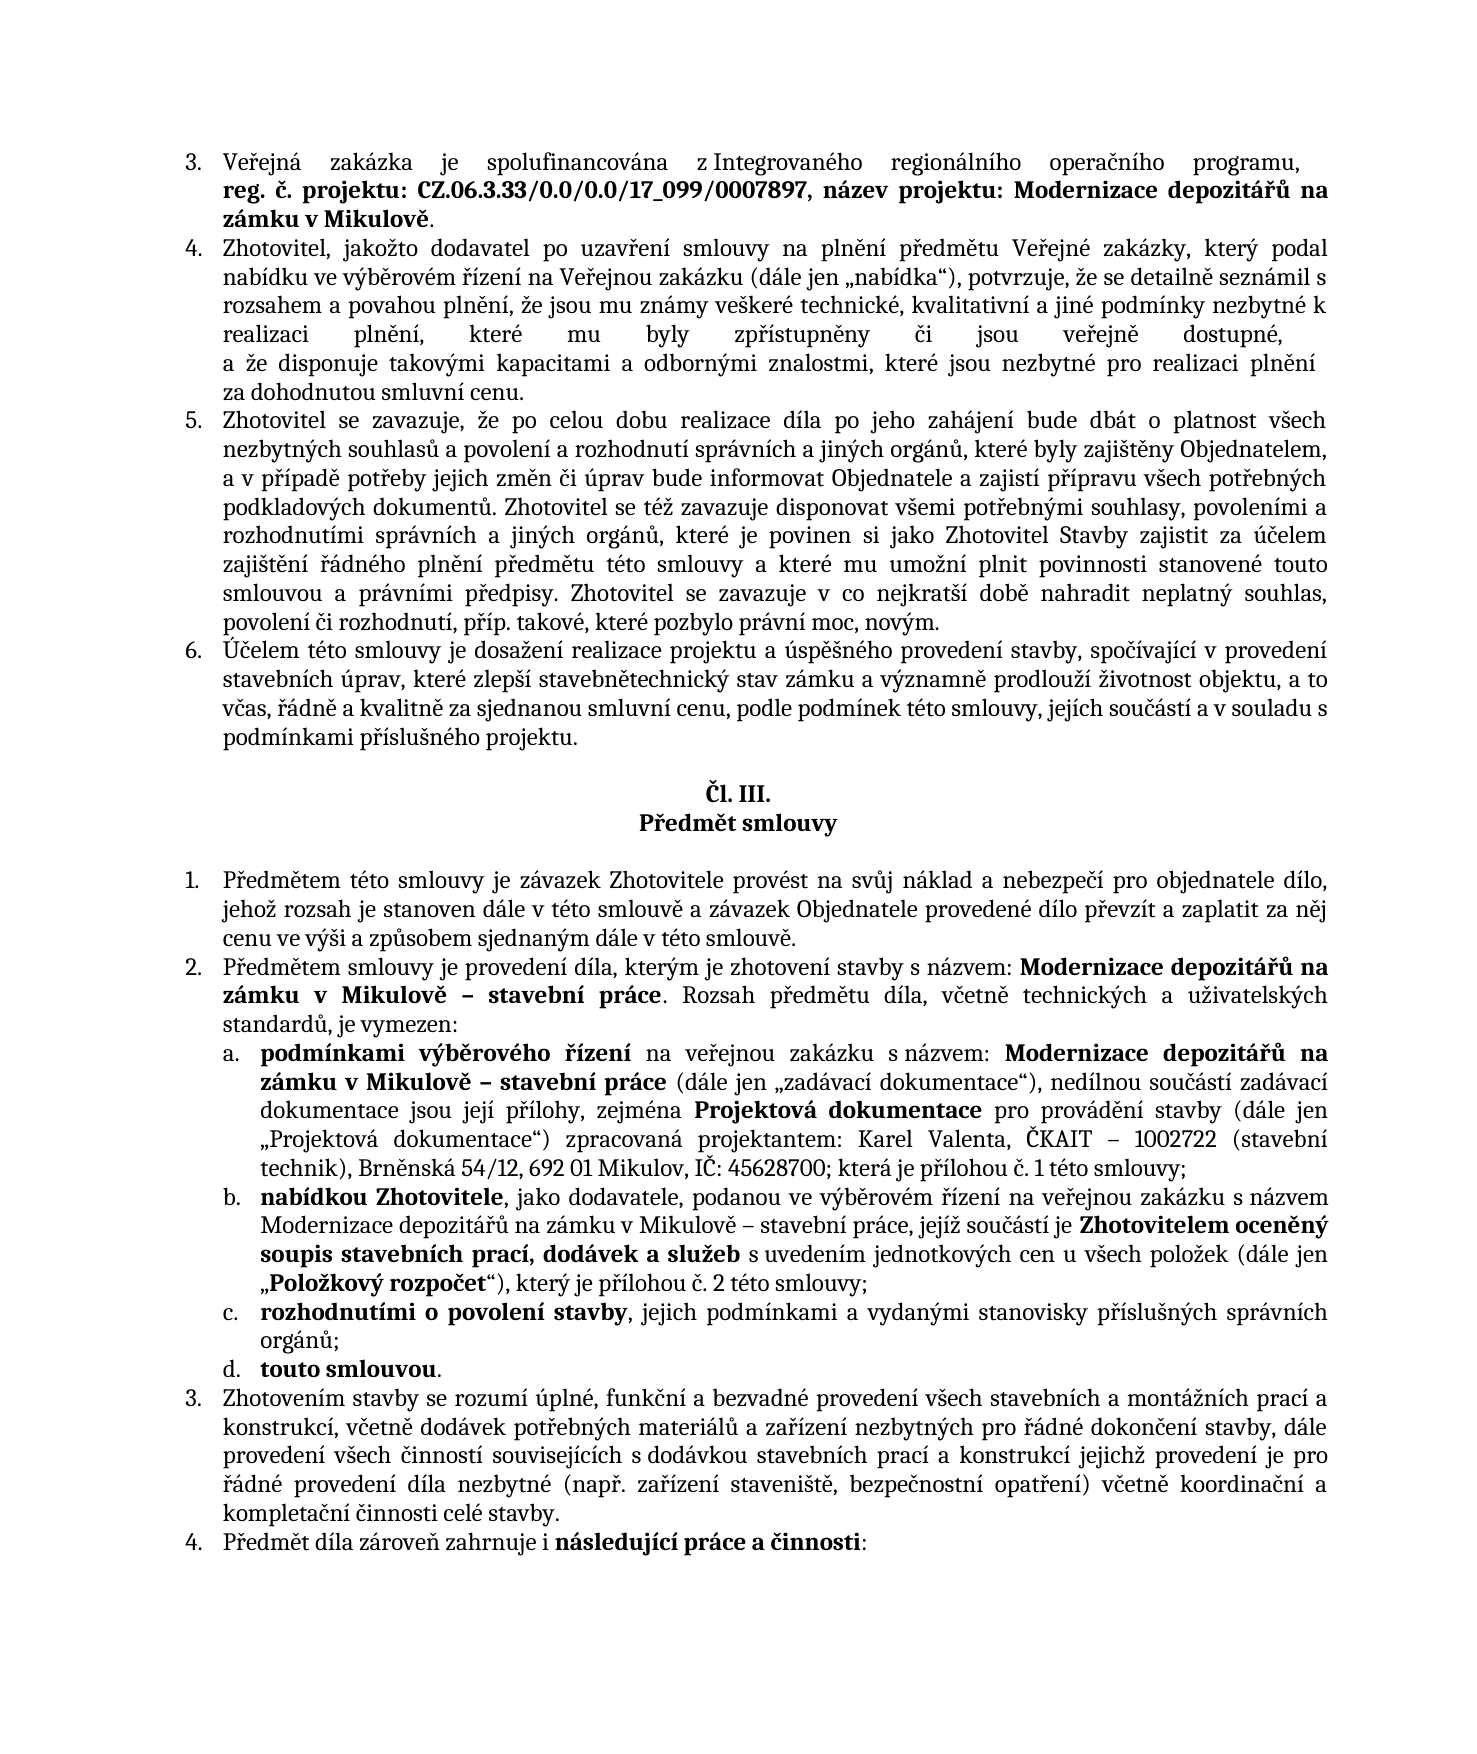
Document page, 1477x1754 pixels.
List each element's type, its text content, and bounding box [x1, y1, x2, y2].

list Zhotovitel, jakožto dodavatel po uzavření smlouvy na plnění předmětu Veřejné zakázky, který podal nabídku ve výběrovém řízení na Veřejnou zakázku (dále jen „nabídka“), potvrzuje, že se detailně seznámil s rozsahem a povahou plnění, že jsou mu známy veškeré technické, kvalitativní a jiné podmínky nezbytné k realizaci plnění, které mu byly zpřístupněny či jsou veřejně dostupné, a že disponuje takovými kapacitami a odbornými znalostmi, které jsou nezbytné pro realizaci plnění za dohodnutou smluvní cenu. [185, 234, 1329, 406]
list Veřejná zakázka je spolufinancována z Integrovaného regionálního operačního programu, reg. č. projektu: CZ.06.3.33/0.0/0.0/17_099/0007897, název projektu: Modernizace depozitářů na zámku v Mikulově. [185, 148, 1329, 234]
text Předmět smlouvy [148, 809, 1329, 838]
list Zhotovitel se zavazuje, že po celou dobu realizace díla po jeho zahájení bude dbát o platnost všech nezbytných souhlasů a povolení a rozhodnutí správních a jiných orgánů, které byly zajištěny Objednatelem, a v případě potřeby jejich změn či úprav bude informovat Objednatele a zajistí přípravu všech potřebných podkladových dokumentů. Zhotovitel se též zavazuje disponovat všemi potřebnými souhlasy, povoleními a rozhodnutími správních a jiných orgánů, které je povinen si jako Zhotovitel Stavby zajistit za účelem zajištění řádného plnění předmětu této smlouvy a které mu umožní plnit povinnosti stanovené touto smlouvou a právními předpisy. Zhotovitel se zavazuje v co nejkratší době nahradit neplatný souhlas, povolení či rozhodnutí, příp. takové, které pozbylo právní moc, novým. [185, 406, 1329, 636]
list podmínkami výběrového řízení na veřejnou zakázku s názvem: Modernizace depozitářů na zámku v Mikulově – stavební práce (dále jen „zadávací dokumentace“), nedílnou součástí zadávací dokumentace jsou její přílohy, zejména Projektová dokumentace pro provádění stavby (dále jen „Projektová dokumentace“) zpracovaná projektantem: Karel Valenta, ČKAIT – 1002722 (stavební technik), Brněnská 54/12, 692 01 Mikulov, IČ: 45628700; která je přílohou č. 1 této smlouvy; [223, 1039, 1329, 1183]
text Čl. III. [148, 780, 1329, 809]
list rozhodnutími o povolení stavby, jejich podmínkami a vydanými stanovisky příslušných správních orgánů; [223, 1298, 1329, 1355]
list Účelem této smlouvy je dosažení realizace projektu a úspěšného provedení stavby, spočívající v provedení stavebních úprav, které zlepší stavebnětechnický stav zámku a významně prodlouží životnost objektu, a to včas, řádně a kvalitně za sjednanou smluvní cenu, podle podmínek této smlouvy, jejích součástí a v souladu s podmínkami příslušného projektu. [185, 636, 1329, 751]
list nabídkou Zhotovitele, jako dodavatele, podanou ve výběrovém řízení na veřejnou zakázku s názvem Modernizace depozitářů na zámku v Mikulově – stavební práce, jejíž součástí je Zhotovitelem oceněný soupis stavebních prací, dodávek a služeb s uvedením jednotkových cen u všech položek (dále jen „Položkový rozpočet“), který je přílohou č. 2 této smlouvy; [223, 1183, 1329, 1298]
list Předmětem této smlouvy je závazek Zhotovitele provést na svůj náklad a nebezpečí pro objednatele dílo, jehož rozsah je stanoven dále v této smlouvě a závazek Objednatele provedené dílo převzít a zaplatit za něj cenu ve výši a způsobem sjednaným dále v této smlouvě. [185, 866, 1329, 953]
list Zhotovením stavby se rozumí úplné, funkční a bezvadné provedení všech stavebních a montážních prací a konstrukcí, včetně dodávek potřebných materiálů a zařízení nezbytných pro řádné dokončení stavby, dále provedení všech činností souvisejících s dodávkou stavebních prací a konstrukcí jejichž provedení je pro řádné provedení díla nezbytné (např. zařízení staveniště, bezpečnostní opatření) včetně koordinační a kompletační činnosti celé stavby. [185, 1384, 1329, 1528]
list touto smlouvou. [223, 1355, 1329, 1384]
list Předmět díla zároveň zahrnuje i následující práce a činnosti: [185, 1528, 1329, 1556]
list Předmětem smlouvy je provedení díla, kterým je zhotovení stavby s názvem: Modernizace depozitářů na zámku v Mikulově – stavební práce. Rozsah předmětu díla, včetně technických a uživatelských standardů, je vymezen: [185, 953, 1329, 1039]
